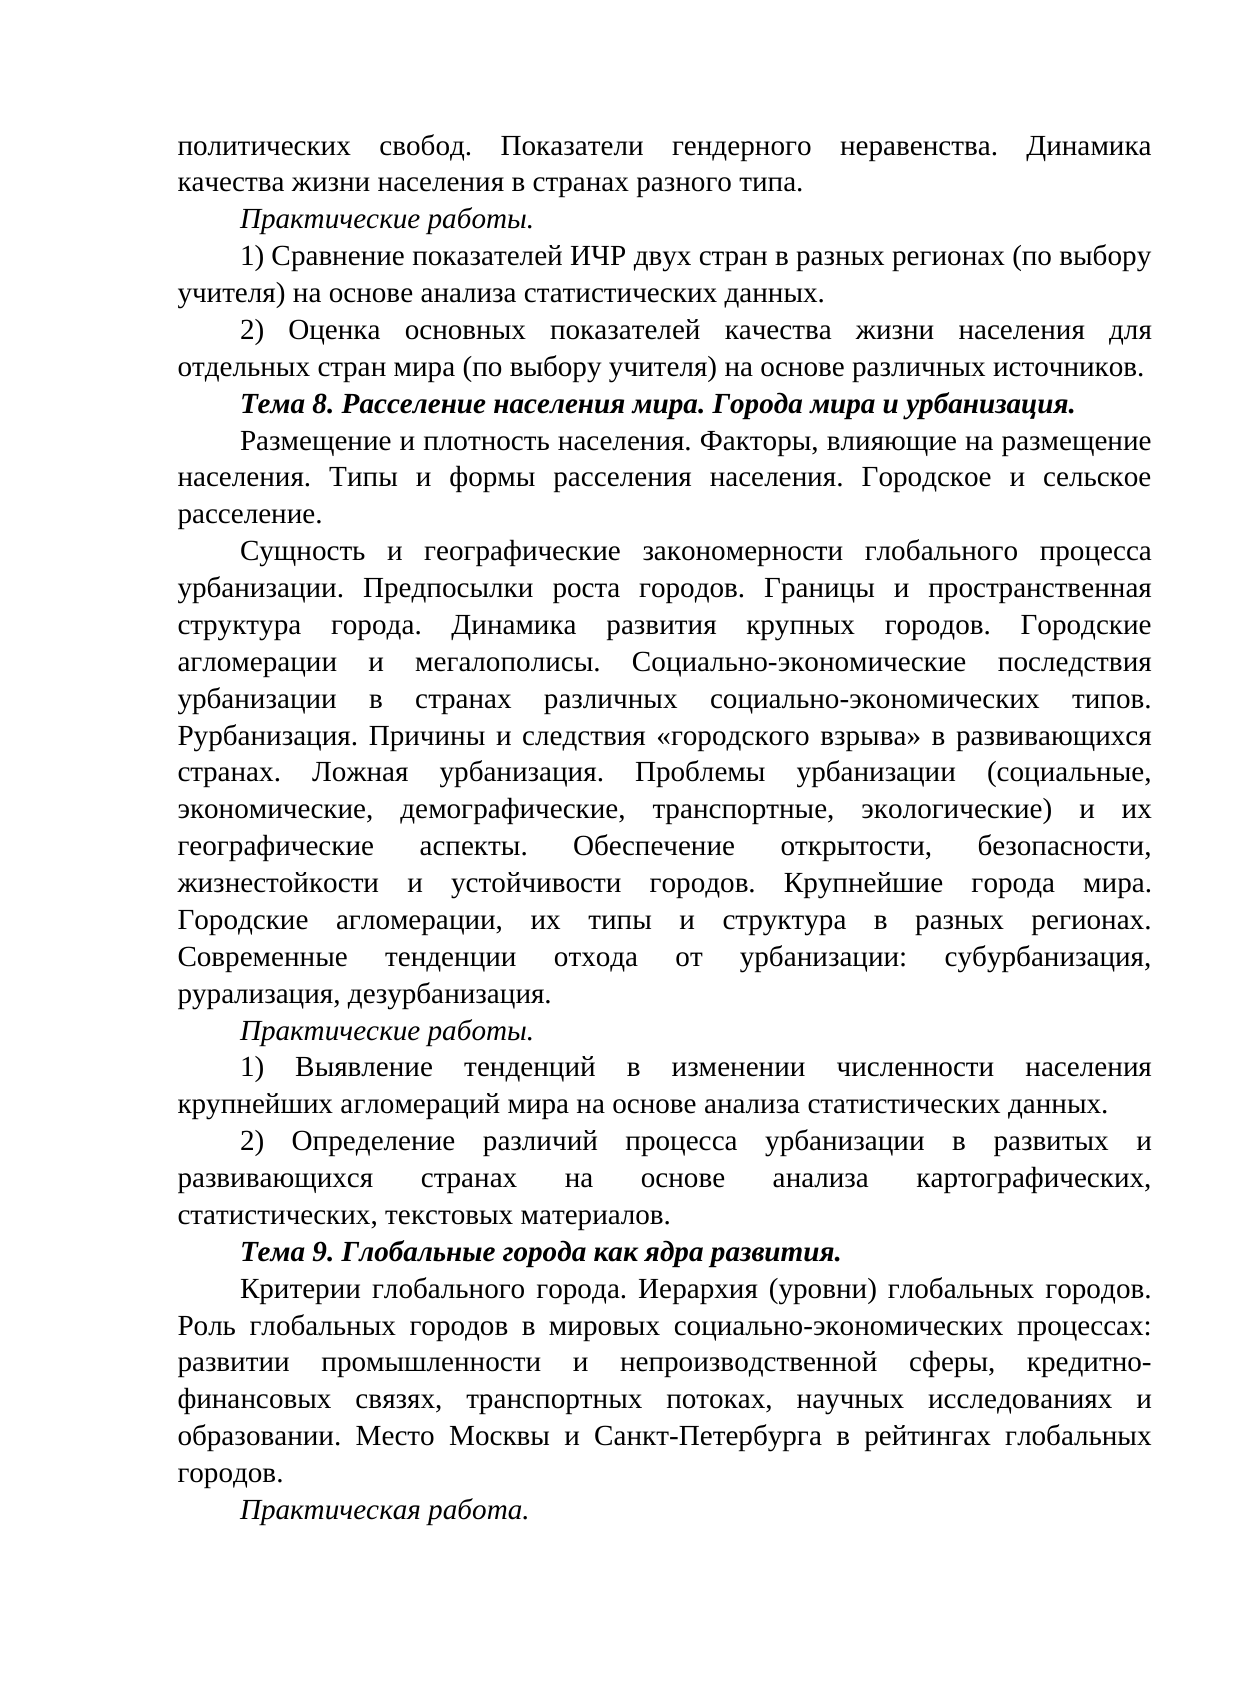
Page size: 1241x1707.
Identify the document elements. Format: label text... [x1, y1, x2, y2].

text Тема 9. Глобальные города как ядра развития. [177, 1234, 1152, 1267]
text 1) Выявление тенденций в изменении численности населения крупнейших агломераций мира на основе анализа статистических данных. [177, 1049, 1152, 1120]
text Практическая работа. [177, 1492, 1152, 1526]
text Критерии глобального города. Иерархия (уровни) глобальных городов. Роль глобальных городов в мировых социально-экономических процессах: развитии промышленности и непроизводственной сферы, кредитно-финансовых связях, транспортных потоках, научных исследованиях и образовании. Место Москвы и Санкт-Петербурга в рейтингах глобальных городов. [177, 1271, 1152, 1489]
text 2) Оценка основных показателей качества жизни населения для отдельных стран мира (по выбору учителя) на основе различных источников. [177, 312, 1152, 382]
text Тема 8. Расселение населения мира. Города мира и урбанизация. [177, 386, 1152, 419]
text 1) Сравнение показателей ИЧР двух стран в разных регионах (по выбору учителя) на основе анализа статистических данных. [177, 238, 1152, 309]
text 2) Определение различий процесса урбанизации в развитых и развивающихся странах на основе анализа картографических, статистических, текстовых материалов. [177, 1123, 1152, 1231]
text Размещение и плотность населения. Факторы, влияющие на размещение населения. Типы и формы расселения населения. Городское и сельское расселение. [177, 423, 1152, 530]
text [177, 128, 1152, 198]
text Сущность и географические закономерности глобального процесса урбанизации. Предпосылки роста городов. Границы и пространственная структура города. Динамика развития крупных городов. Городские агломерации и мегалополисы. Социально-экономические последствия урбанизации в странах различных социально-экономических типов. Рурбанизация. Причины и следствия «городского взрыва» в развивающихся странах. Ложная урбанизация. Проблемы урбанизации (социальные, экономические, демографические, транспортные, экологические) и их географические аспекты. Обеспечение открытости, безопасности, жизнестойкости и устойчивости городов. Крупнейшие города мира. Городские агломерации, их типы и структура в разных регионах. Современные тенденции отхода от урбанизации: субурбанизация, рурализация, дезурбанизация. [177, 533, 1152, 1009]
text Практические работы. [177, 201, 1152, 235]
text Практические работы. [177, 1013, 1152, 1046]
